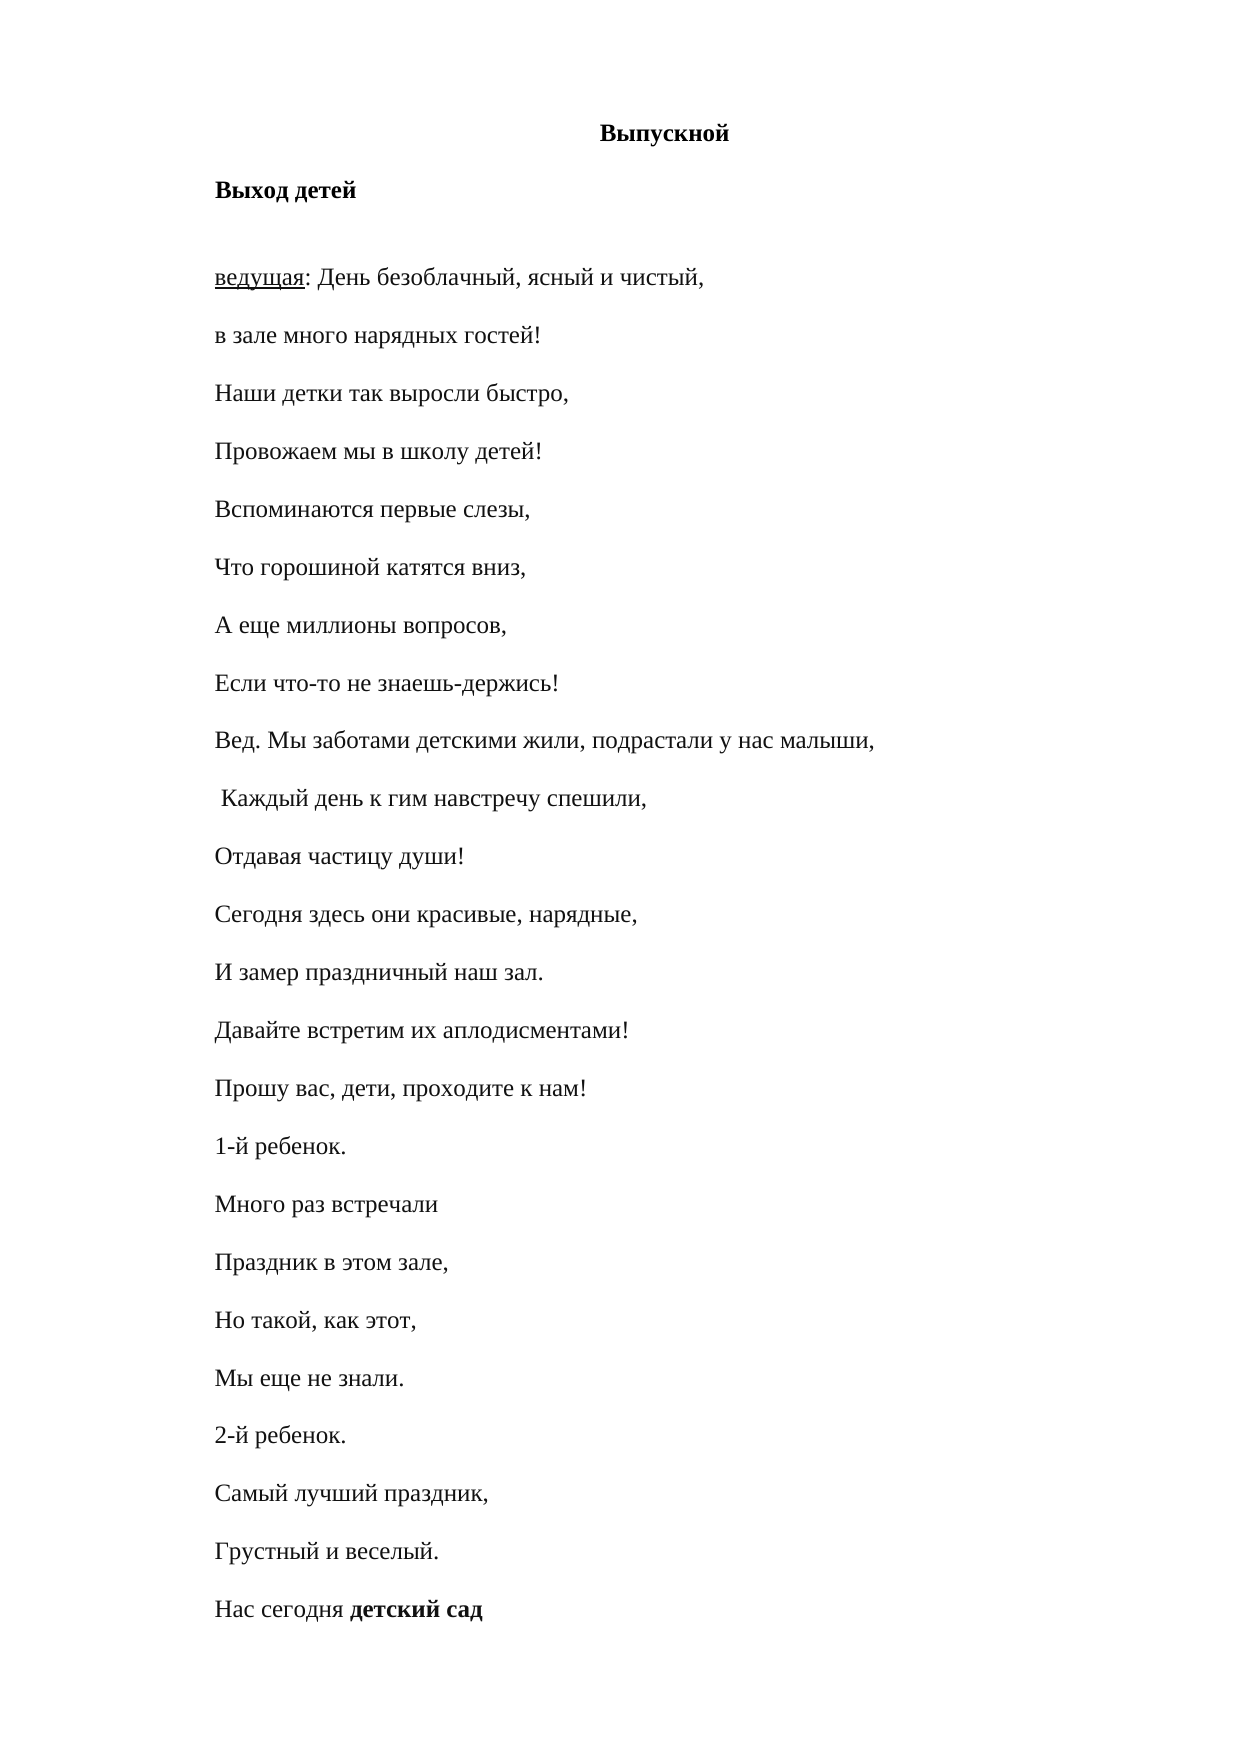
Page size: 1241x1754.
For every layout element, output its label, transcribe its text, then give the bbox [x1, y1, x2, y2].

text Давайте встретим их аплодисментами! [177, 1015, 1152, 1044]
text Грустный и веселый. [177, 1536, 1152, 1565]
text Прошу вас, дети, проходите к нам! [177, 1073, 1152, 1102]
text ведущая: День безоблачный, ясный и чистый, [177, 262, 1152, 291]
text Самый лучший праздник, [177, 1478, 1152, 1507]
text Выпускной [177, 118, 1152, 147]
text Выход детей [177, 176, 1152, 204]
text Вспоминаются первые слезы, [177, 494, 1152, 523]
text Если что-то не знаешь-держись! [177, 668, 1152, 696]
text Отдавая частицу души! [177, 841, 1152, 870]
text 2-й ребенок. [177, 1421, 1152, 1449]
text Много раз встречали [177, 1189, 1152, 1218]
text Мы еще не знали. [177, 1363, 1152, 1391]
text Вед. Мы заботами детскими жили, подрастали у нас малыши, [177, 726, 1152, 754]
text Наши детки так выросли быстро, [177, 378, 1152, 407]
text Что горошиной катятся вниз, [177, 552, 1152, 581]
text И замер праздничный наш зал. [177, 957, 1152, 986]
text в зале много нарядных гостей! [177, 320, 1152, 349]
text Но такой, как этот, [177, 1305, 1152, 1333]
text Провожаем мы в школу детей! [177, 436, 1152, 465]
text Нас сегодня детский сад [177, 1594, 1152, 1623]
text А еще миллионы вопросов, [177, 610, 1152, 638]
text Каждый день к гим навстречу спешили, [177, 783, 1152, 812]
text Праздник в этом зале, [177, 1247, 1152, 1276]
text 1-й ребенок. [177, 1131, 1152, 1160]
text Сегодня здесь они красивые, нарядные, [177, 899, 1152, 928]
